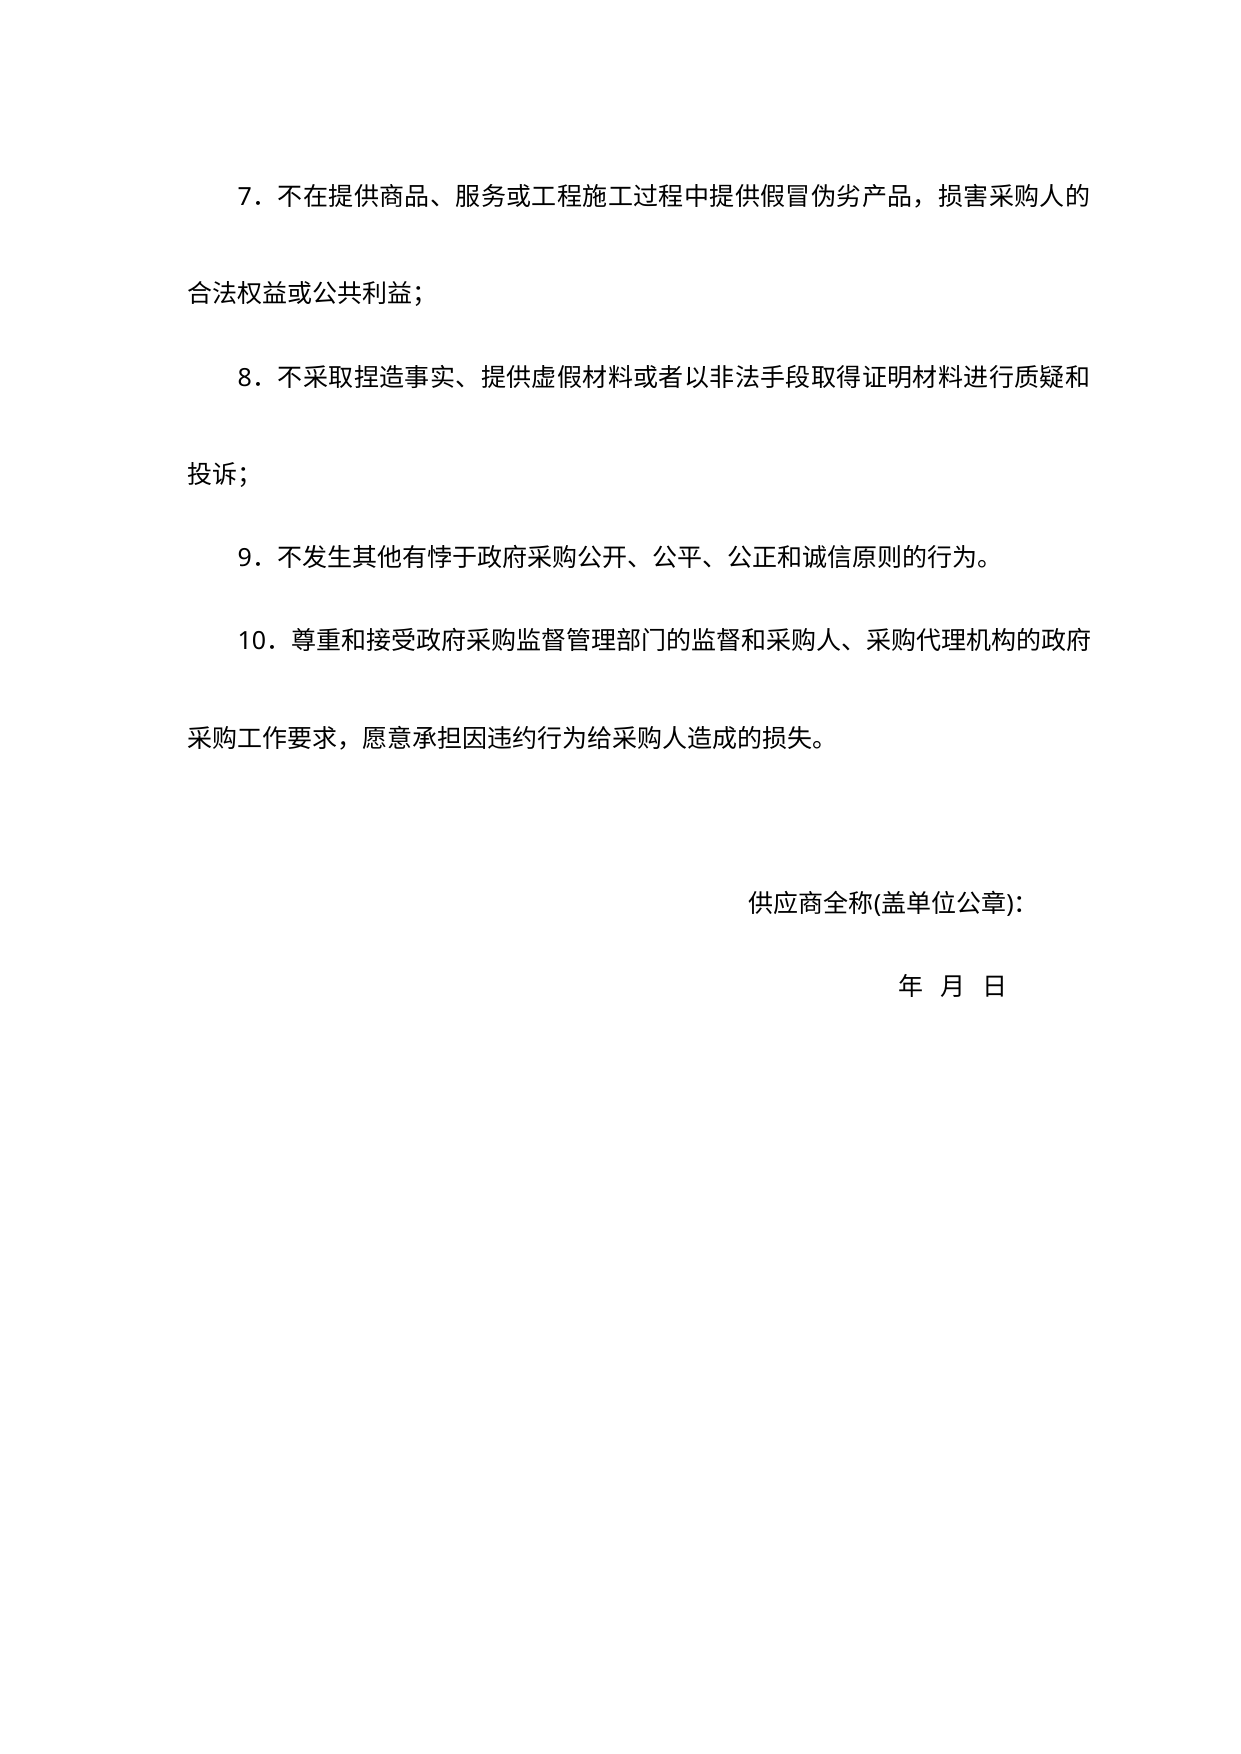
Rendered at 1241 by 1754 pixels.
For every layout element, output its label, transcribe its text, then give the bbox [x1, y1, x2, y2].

text 8．不采取捏造事实、提供虚假材料或者以非法手段取得证明材料进行质疑和投诉； [187, 343, 1093, 505]
text 供应商全称(盖单位公章)： [187, 869, 1093, 934]
text 年 月 日 [187, 952, 1093, 1017]
text 9．不发生其他有悖于政府采购公开、公平、公正和诚信原则的行为。 [187, 523, 1093, 588]
text 10．尊重和接受政府采购监督管理部门的监督和采购人、采购代理机构的政府采购工作要求，愿意承担因违约行为给采购人造成的损失。 [187, 606, 1093, 769]
text 7．不在提供商品、服务或工程施工过程中提供假冒伪劣产品，损害采购人的合法权益或公共利益； [187, 162, 1093, 324]
